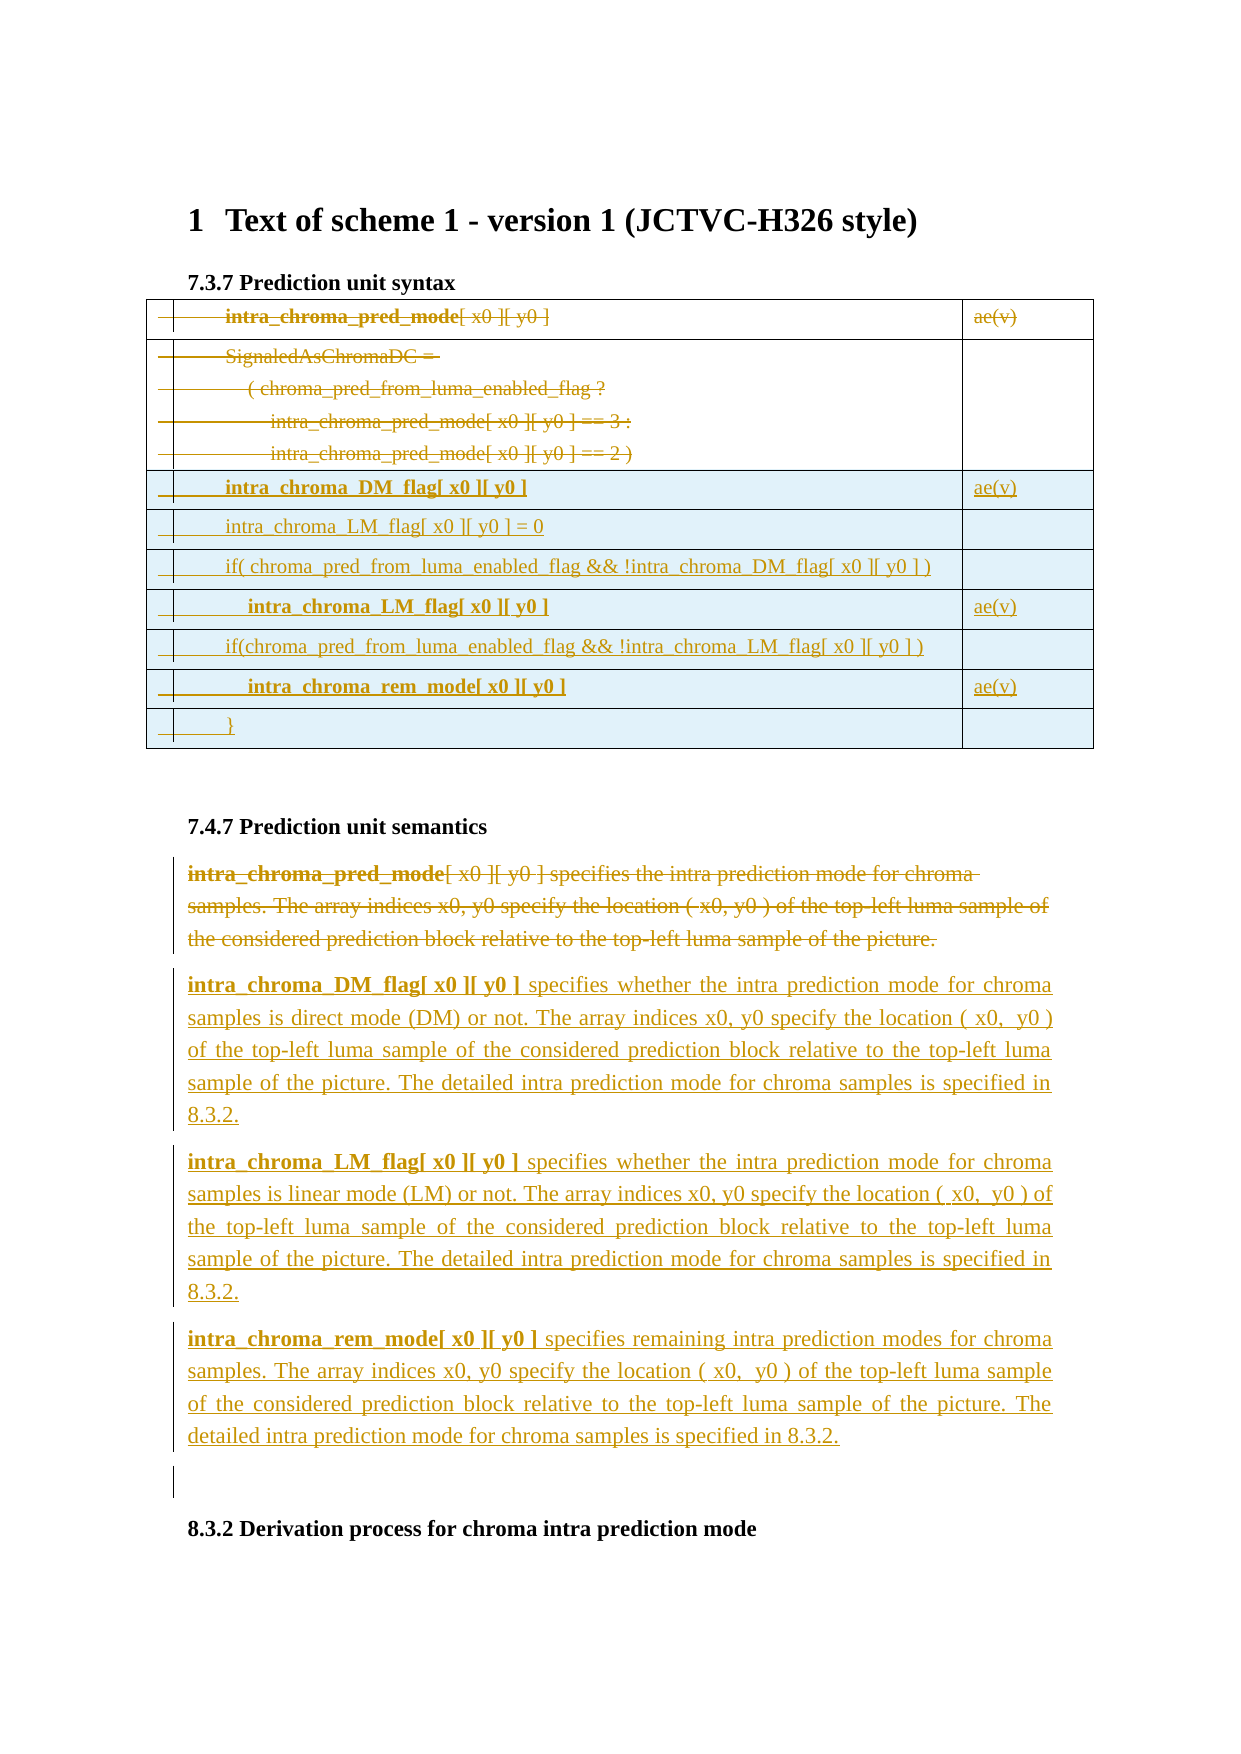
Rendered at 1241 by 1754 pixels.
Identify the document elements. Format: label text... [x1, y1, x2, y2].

text 7.3.7 Prediction unit syntax [187, 266, 1053, 299]
table_cell [963, 340, 1093, 469]
table_header [147, 300, 962, 338]
text 7.4.7 Prediction unit semantics [187, 810, 1053, 842]
table_cell [147, 340, 173, 469]
table_cell [174, 340, 962, 469]
text 8.3.2 Derivation process for chroma intra prediction mode [187, 1512, 1053, 1545]
subtitle Text of scheme 1 - version 1 (JCTVC-H326 style) [187, 187, 1053, 252]
table_header [963, 300, 1093, 338]
